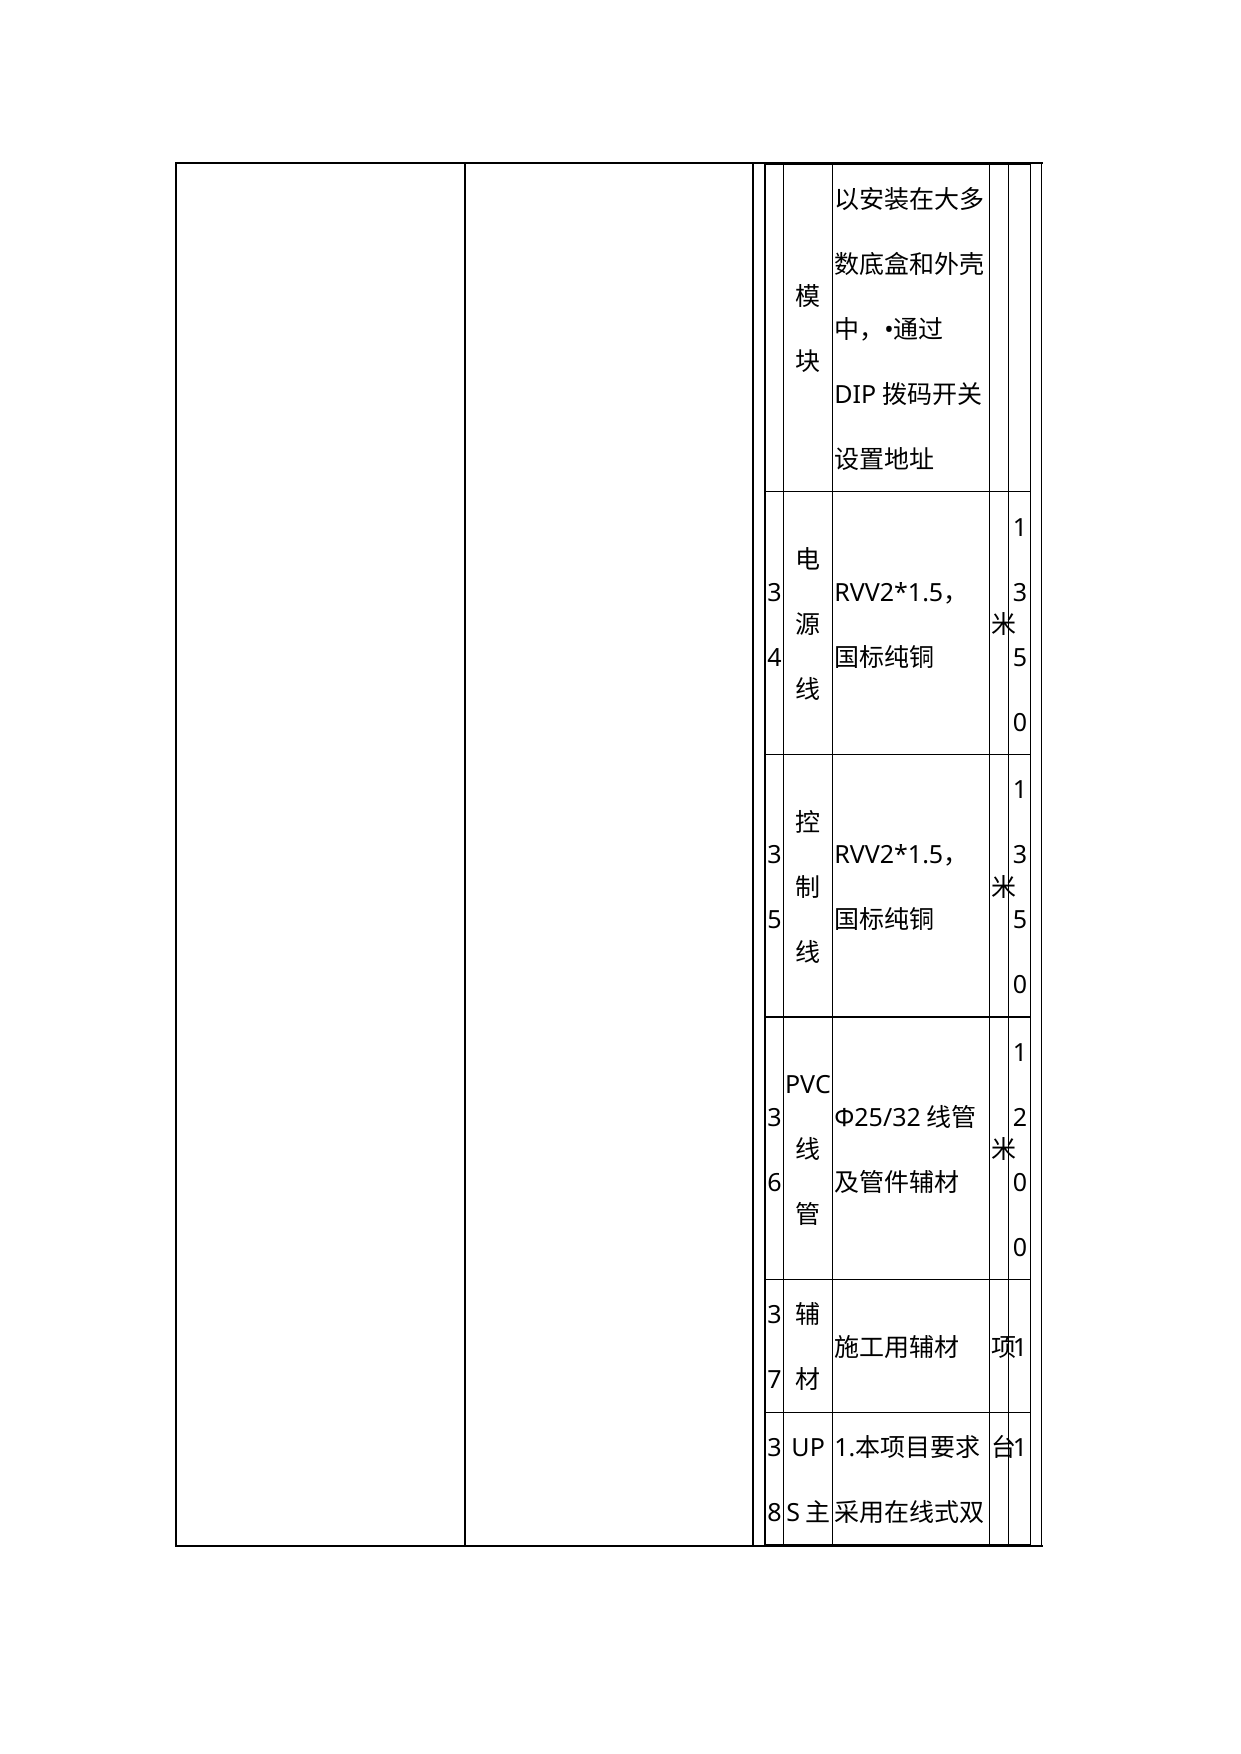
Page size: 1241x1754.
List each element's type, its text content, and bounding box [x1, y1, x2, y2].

table_cell [766, 755, 783, 1016]
table_cell [766, 1413, 783, 1544]
table_cell [833, 755, 989, 1016]
table_cell [833, 1413, 989, 1544]
table_cell [784, 165, 832, 491]
table_cell [1009, 1018, 1030, 1279]
table_cell [766, 1280, 783, 1412]
table_cell [990, 492, 1008, 754]
table_cell [833, 1018, 989, 1279]
table_cell [784, 1413, 832, 1544]
table_cell [784, 492, 832, 754]
table_cell [1009, 1280, 1030, 1412]
table_cell [990, 1413, 1008, 1544]
table_cell [1009, 492, 1030, 754]
table_cell [754, 164, 764, 1545]
table_cell [766, 165, 783, 491]
table_cell [990, 165, 1008, 491]
table_cell [990, 755, 1008, 1016]
table_cell [784, 755, 832, 1016]
table_cell [766, 1018, 783, 1279]
table_cell [1009, 755, 1030, 1016]
table_cell [1009, 1413, 1030, 1544]
table_cell [1009, 165, 1030, 491]
table_cell [833, 1280, 989, 1412]
table_cell [833, 492, 989, 754]
table_cell [466, 164, 752, 1545]
table_cell 1 [177, 164, 464, 1545]
table_cell [784, 1018, 832, 1279]
table_cell [833, 165, 989, 491]
table_cell [1031, 164, 1041, 1545]
table_cell [990, 1280, 1008, 1412]
table_cell [997, 1449, 1008, 1455]
table_cell [990, 1018, 1008, 1279]
table_cell [766, 492, 783, 754]
table_cell [784, 1280, 832, 1412]
